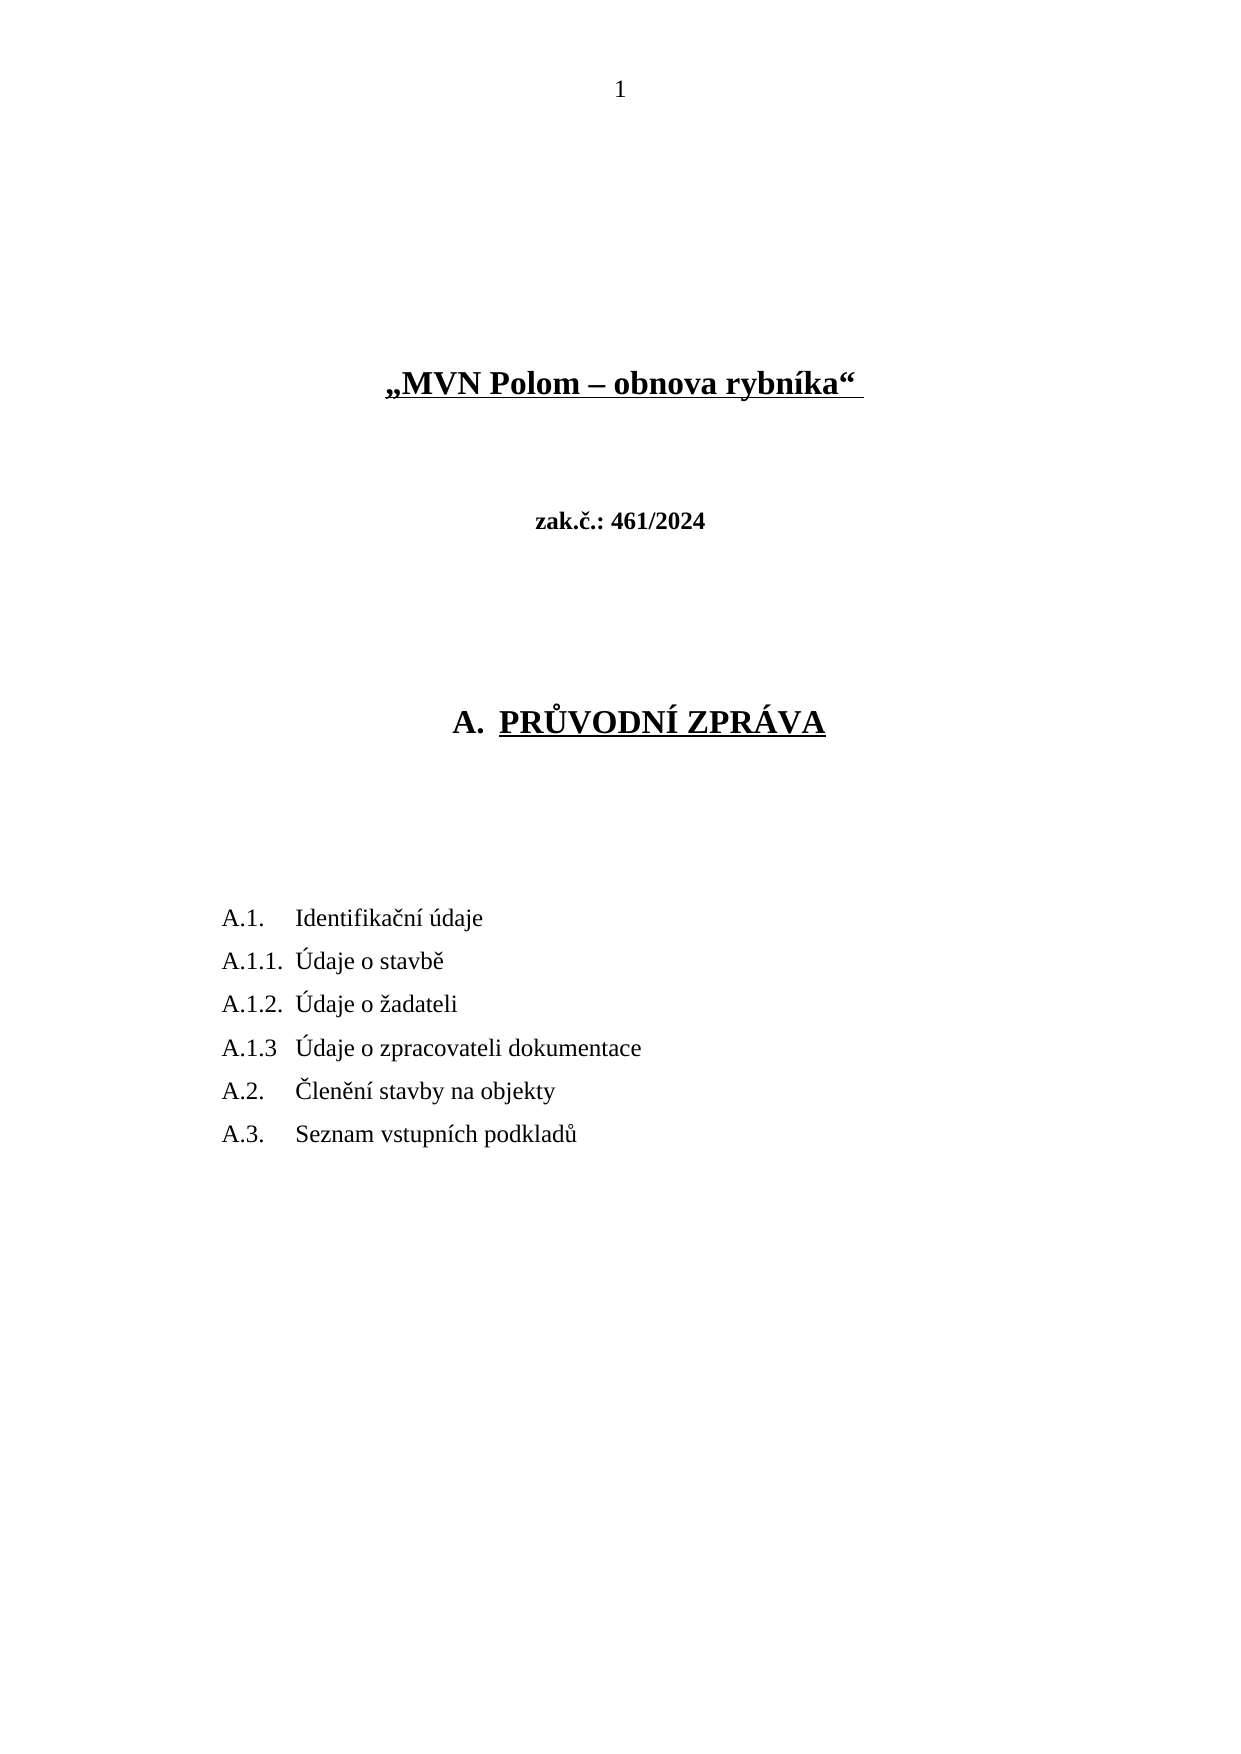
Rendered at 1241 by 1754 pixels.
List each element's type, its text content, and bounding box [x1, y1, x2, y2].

text A.1. Identifikační údaje [148, 903, 1093, 932]
text A.3. Seznam vstupních podkladů [148, 1119, 1093, 1148]
text zak.č.: 461/2024 [148, 506, 1093, 535]
text A.1.2. Údaje o žadateli [148, 989, 1093, 1018]
text A.2. Členění stavby na objekty [148, 1076, 1093, 1104]
title „MVN Polom – obnova rybníka“ [148, 363, 1093, 402]
text A.1.1. Údaje o stavbě [148, 946, 1093, 975]
text A.1.3 Údaje o zpracovateli dokumentace [148, 1033, 1093, 1061]
subtitle PRŮVODNÍ ZPRÁVA [185, 702, 1093, 740]
